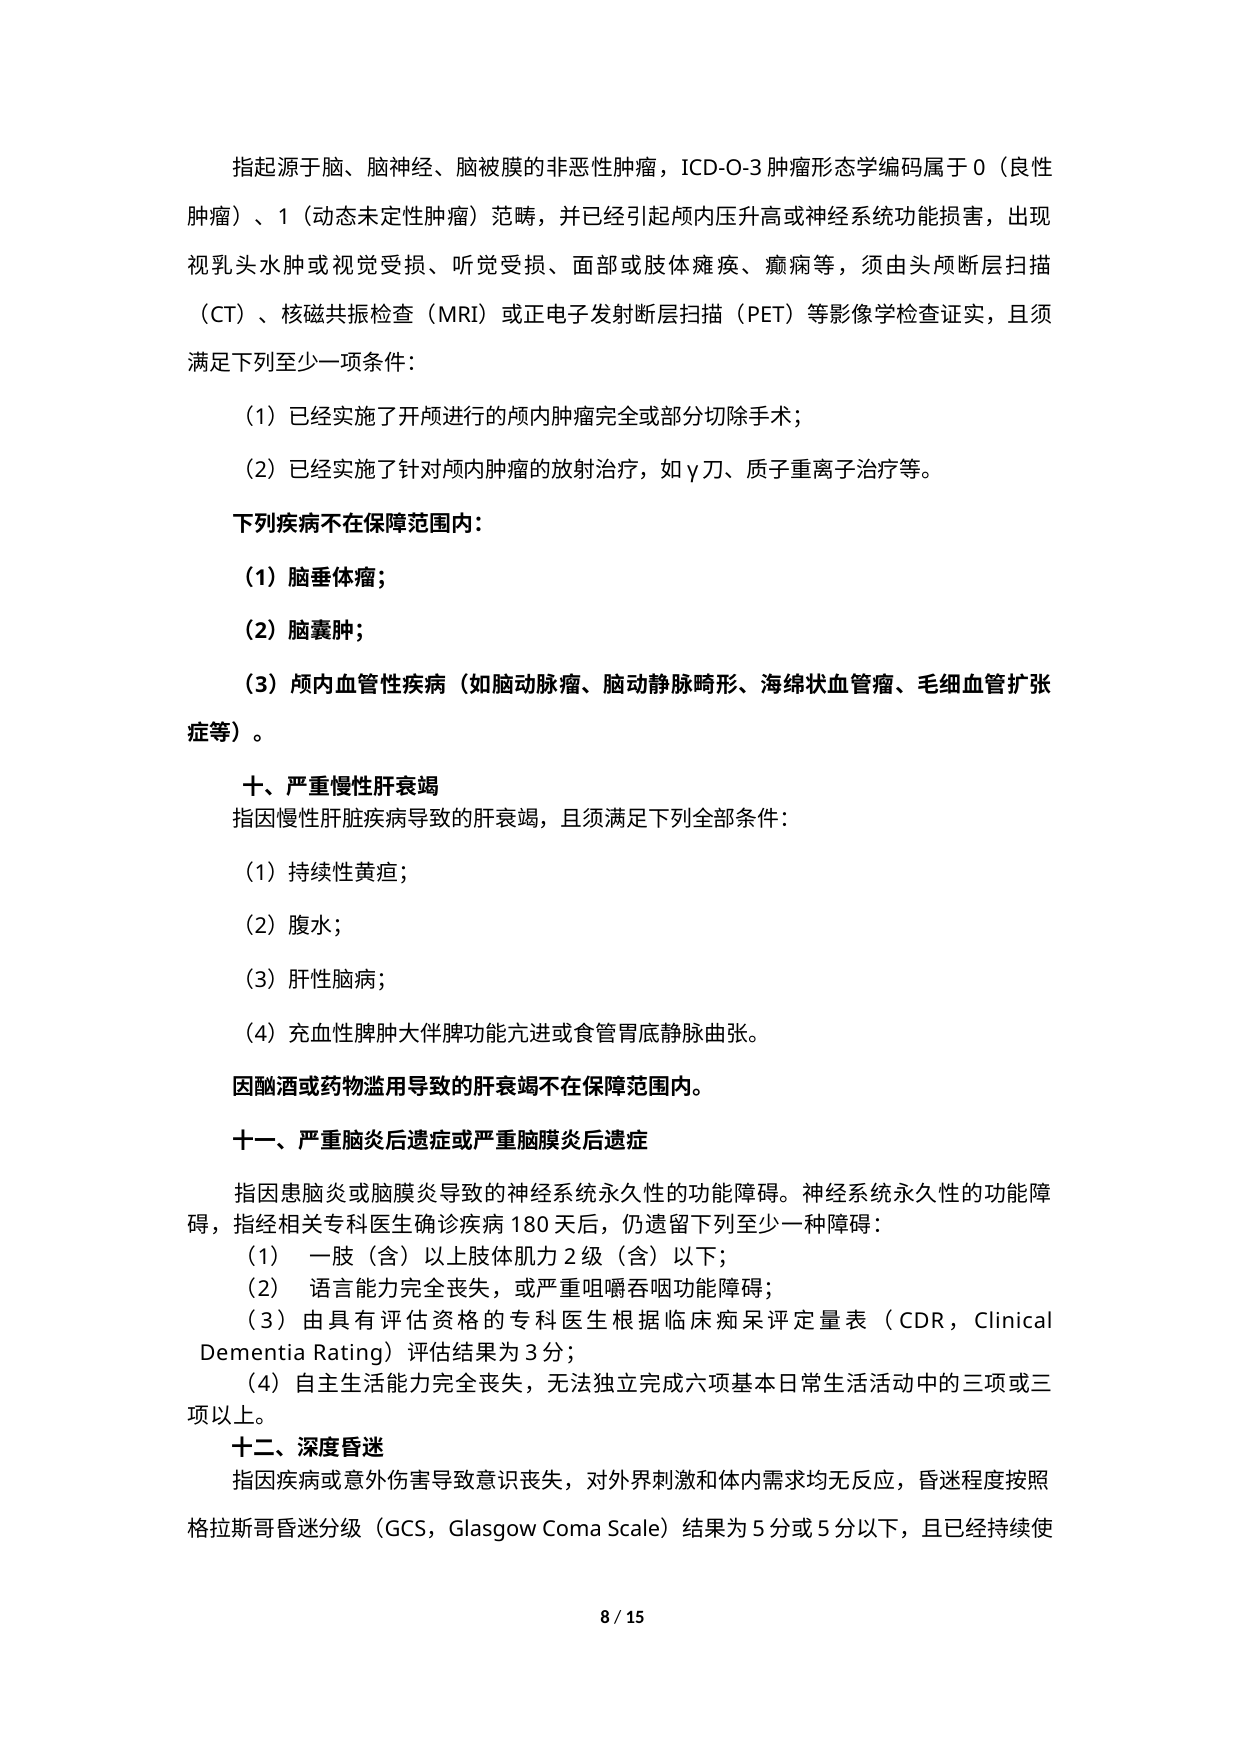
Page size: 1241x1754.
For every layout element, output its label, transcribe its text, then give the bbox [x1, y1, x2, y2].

text 十一、严重脑炎后遗症或严重脑膜炎后遗症 [187, 1122, 1053, 1155]
text 下列疾病不在保障范围内： [187, 506, 1053, 538]
list 语言能力完全丧失，或严重咀嚼吞咽功能障碍； [234, 1271, 1053, 1303]
text 指因慢性肝脏疾病导致的肝衰竭，且须满足下列全部条件： [187, 801, 1053, 833]
text （2）腹水； [187, 908, 1053, 941]
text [187, 1462, 1053, 1543]
text （4）充血性脾肿大伴脾功能亢进或食管胃底静脉曲张。 [187, 1015, 1053, 1048]
list 一肢（含）以上肢体肌力2级（含）以下； [234, 1239, 1053, 1271]
subtitle 十二、深度昏迷 [187, 1430, 1053, 1462]
text （1）脑垂体瘤； [187, 559, 1053, 592]
text （3）颅内血管性疾病（如脑动脉瘤、脑动静脉畸形、海绵状血管瘤、毛细血管扩张症等）。 [187, 666, 1053, 747]
text （3）肝性脑病； [187, 962, 1053, 994]
text （4）自主生活能力完全丧失，无法独立完成六项基本日常生活活动中的三项或三项以上。 [187, 1366, 1053, 1430]
text 因酗酒或药物滥用导致的肝衰竭不在保障范围内。 [187, 1069, 1053, 1101]
list （3）由具有评估资格的专科医生根据临床痴呆评定量表（CDR，Clinical Dementia Rating）评估结果为3分； [199, 1303, 1053, 1366]
text （2）已经实施了针对颅内肿瘤的放射治疗，如γ刀、质子重离子治疗等。 [187, 452, 1053, 484]
subtitle 十、严重慢性肝衰竭 [187, 768, 1053, 801]
text （1）持续性黄疸； [187, 854, 1053, 887]
text （1）已经实施了开颅进行的颅内肿瘤完全或部分切除手术； [187, 398, 1053, 431]
text 指因患脑炎或脑膜炎导致的神经系统永久性的功能障碍。神经系统永久性的功能障碍，指经相关专科医生确诊疾病180天后，仍遗留下列至少一种障碍： [187, 1176, 1053, 1239]
text （2）脑囊肿； [187, 613, 1053, 645]
text 指起源于脑、脑神经、脑被膜的非恶性肿瘤，ICD-O-3肿瘤形态学编码属于0（良性肿瘤）、1（动态未定性肿瘤）范畴，并已经引起颅内压升高或神经系统功能损害，出现视乳头水肿或视觉受损、听觉受损、面部或肢体瘫痪、癫痫等，须由头颅断层扫描（CT）、核磁共振检查（MRI）或正电子发射断层扫描（PET）等影像学检查证实，且须满足下列至少一项条件： [187, 150, 1053, 377]
